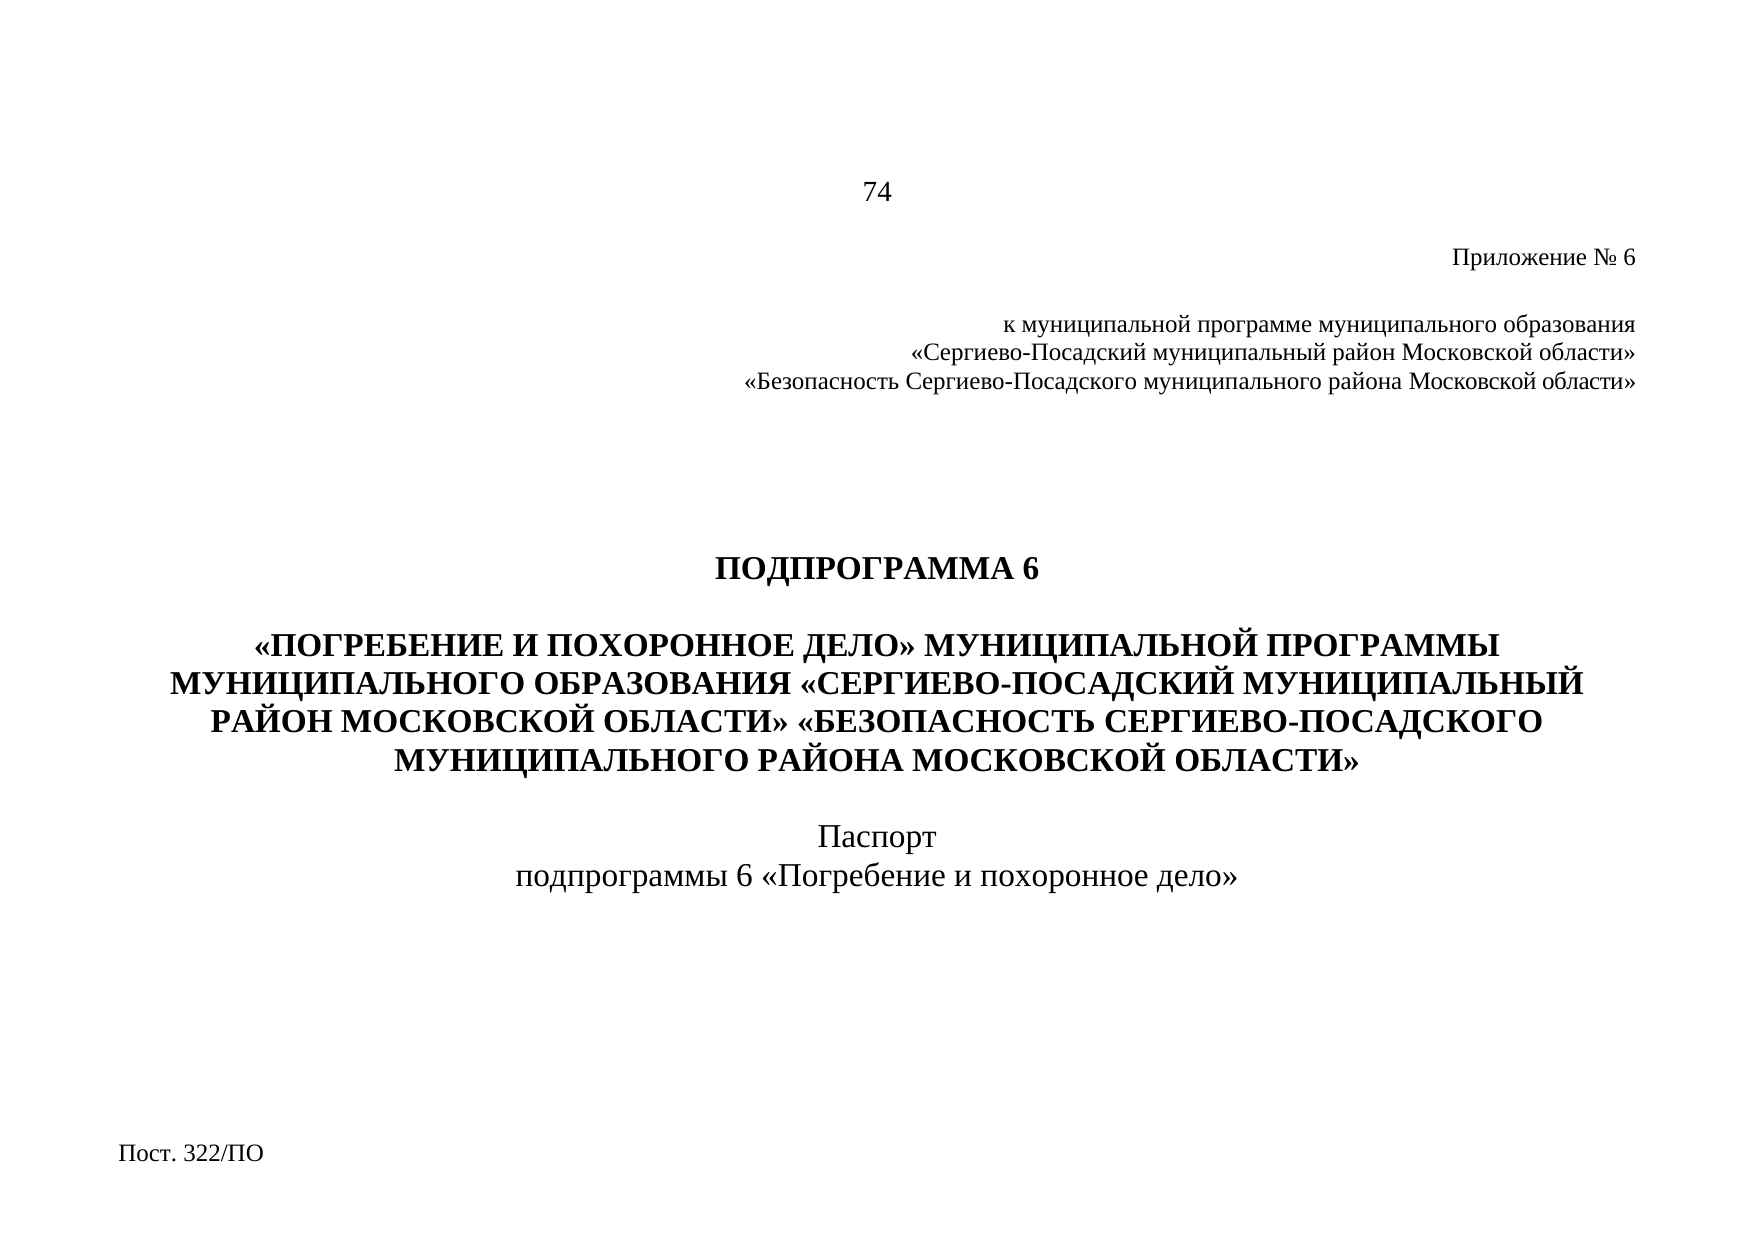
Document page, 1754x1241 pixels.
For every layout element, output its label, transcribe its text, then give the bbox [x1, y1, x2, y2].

text «Безопасность Сергиево-Посадского муниципального района Московской области» [118, 366, 1636, 395]
text к муниципальной программе муниципального образования [118, 309, 1636, 337]
text «ПОГРЕБЕНИЕ И ПОХОРОННОЕ ДЕЛО» МУНИЦИПАЛЬНОЙ ПРОГРАММЫ [118, 625, 1636, 663]
text Паспорт [118, 817, 1636, 855]
text МУНИЦИПАЛЬНОГО РАЙОНА МОСКОВСКОЙ ОБЛАСТИ» [118, 740, 1636, 778]
text Приложение № 6 [118, 242, 1636, 270]
text МУНИЦИПАЛЬНОГО ОБРАЗОВАНИЯ «СЕРГИЕВО-ПОСАДСКИЙ МУНИЦИПАЛЬНЫЙ РАЙОН МОСКОВСКОЙ ОБЛАСТИ» «БЕЗОПАСНОСТЬ СЕРГИЕВО-ПОСАДСКОГО [118, 663, 1636, 740]
text «Сергиево-Посадский муниципальный район Московской области» [118, 337, 1636, 366]
text подпрограммы 6 «Погребение и похоронное дело» [118, 855, 1636, 893]
text ПОДПРОГРАММА 6 [118, 548, 1636, 587]
